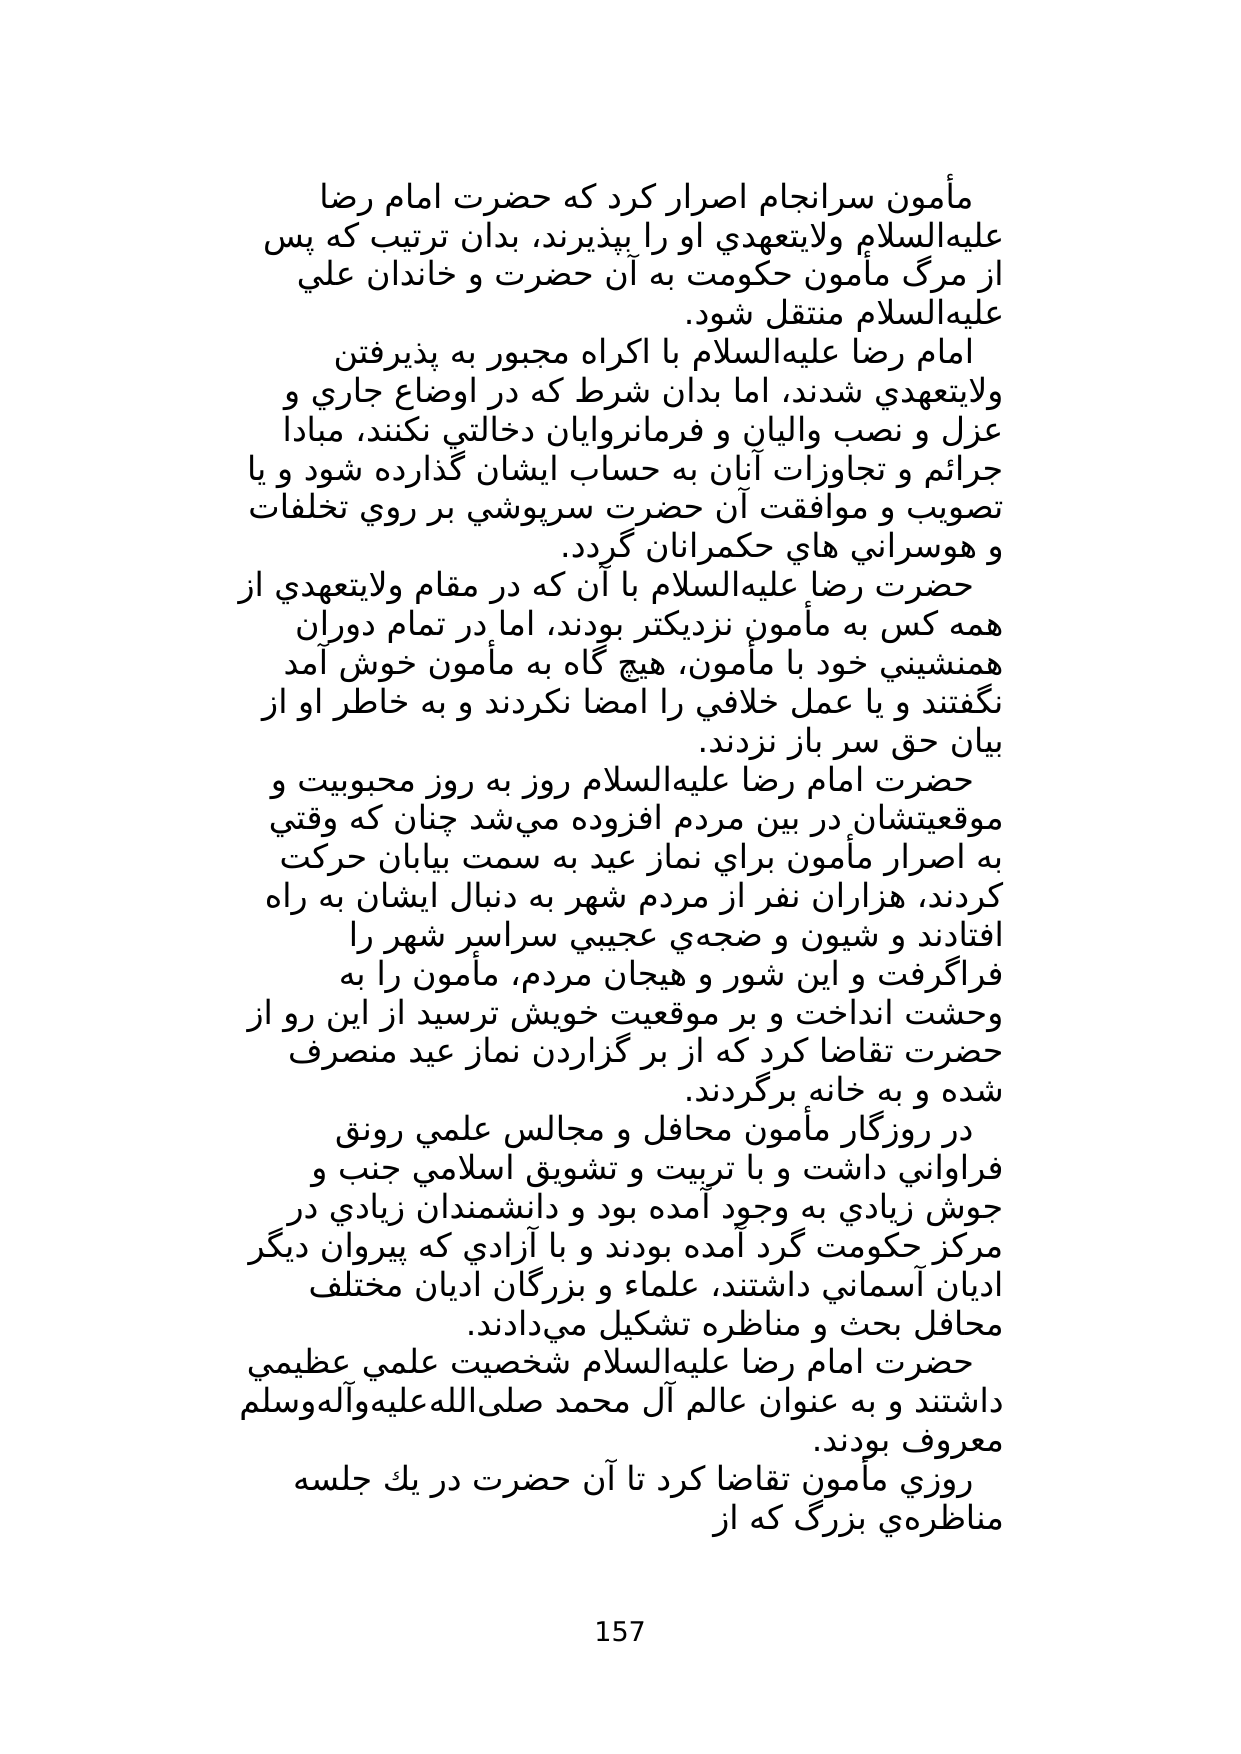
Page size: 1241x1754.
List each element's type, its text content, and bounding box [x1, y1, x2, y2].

text در روزگار مأمون محافل و مجالس علمي رونق فراواني داشت و با تربيت و تشويق اسلامي جنب و جوش زيادي به وجود آمده بود و دانشمندان زيادي در مركز حكومت گرد آمده بودند و با آزادي كه پيروان ديگر اديان آسماني داشتند، علماء و بزرگان اديان مختلف محافل بحث و مناظره تشكيل مي‌دادند. [236, 1110, 1004, 1343]
text حضرت امام رضا عليه‌السلام روز به روز محبوبيت و موقعيتشان در بين مردم افزوده مي‌شد چنان كه وقتي به اصرار مأمون براي نماز عيد به سمت بيابان حركت كردند، هزاران نفر از مردم شهر به دنبال ايشان به راه افتادند و شيون و ضجه‌ي عجيبي سراسر شهر را فراگرفت و اين شور و هيجان مردم، مأمون را به وحشت انداخت و بر موقعيت خويش ترسيد از اين رو از حضرت تقاضا كرد كه از بر گزاردن نماز عيد منصرف شده و به خانه برگردند. [236, 760, 1004, 1110]
text امام رضا عليه‌السلام با اكراه مجبور به پذيرفتن ولايتعهدي شدند، اما بدان شرط كه در اوضاع جاري و عزل و نصب واليان و فرمانروايان دخالتي نكنند، مبادا جرائم و تجاوزات آنان به حساب ايشان گذارده شود و يا تصويب و موافقت آن حضرت سرپوشي بر روي تخلفات و هوسراني هاي حكمرانان گردد. [236, 333, 1004, 566]
text مأمون سرانجام اصرار كرد كه حضرت امام رضا عليه‌السلام ولايتعهدي او را بپذيرند، بدان ترتيب كه پس از مرگ مأمون حكومت به آن حضرت و خاندان علي عليه‌السلام منتقل شود. [236, 177, 1004, 333]
text روزي مأمون تقاضا كرد تا آن حضرت در يك جلسه مناظره‌ي بزرگ كه از [236, 1459, 1004, 1537]
text حضرت امام رضا عليه‌السلام شخصيت علمي عظيمي داشتند و به عنوان عالم آل محمد صلى‌الله‌عليه‌وآله‌وسلم معروف بودند. [236, 1343, 1004, 1459]
text حضرت رضا عليه‌السلام با آن كه در مقام ولايتعهدي از همه كس به مأمون نزديكتر بودند، اما در تمام دوران همنشيني خود با مأمون، هيچ گاه به مأمون خوش آمد نگفتند و يا عمل خلافي را امضا نكردند و به خاطر او از بيان حق سر باز نزدند. [236, 566, 1004, 760]
